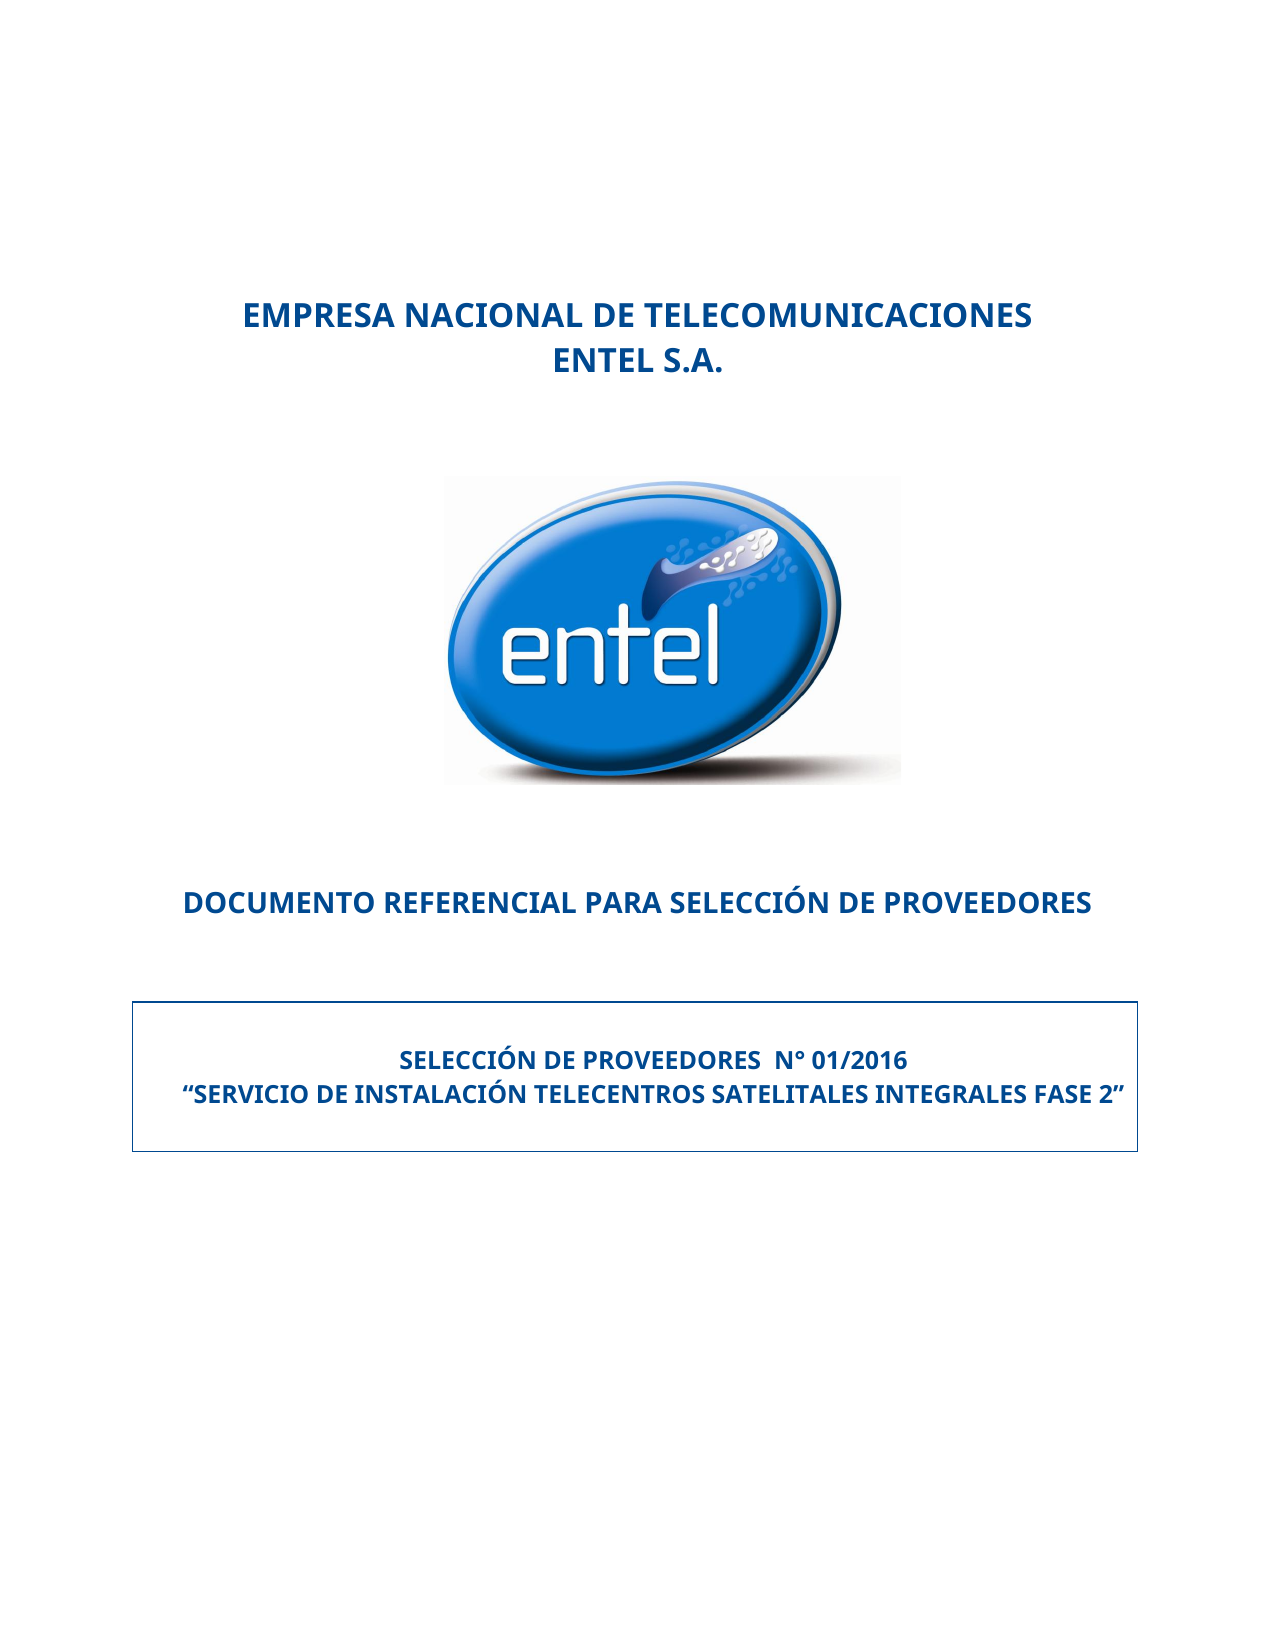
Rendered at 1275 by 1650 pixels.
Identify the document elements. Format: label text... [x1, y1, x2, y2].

text EMPRESA NACIONAL DE TELECOMUNICACIONES [177, 292, 1098, 337]
table_header SELECCIÓN DE PROVEEDORES N° 01/2016 “SERVICIO DE INSTALACIÓN TELECENTROS SATELITALES INTEGRALES FASE 2” [133, 1003, 1137, 1151]
text DOCUMENTO REFERENCIAL PARA SELECCIÓN DE PROVEEDORES [177, 882, 1098, 922]
picture [444, 476, 902, 785]
text ENTEL S.A. [177, 337, 1098, 383]
